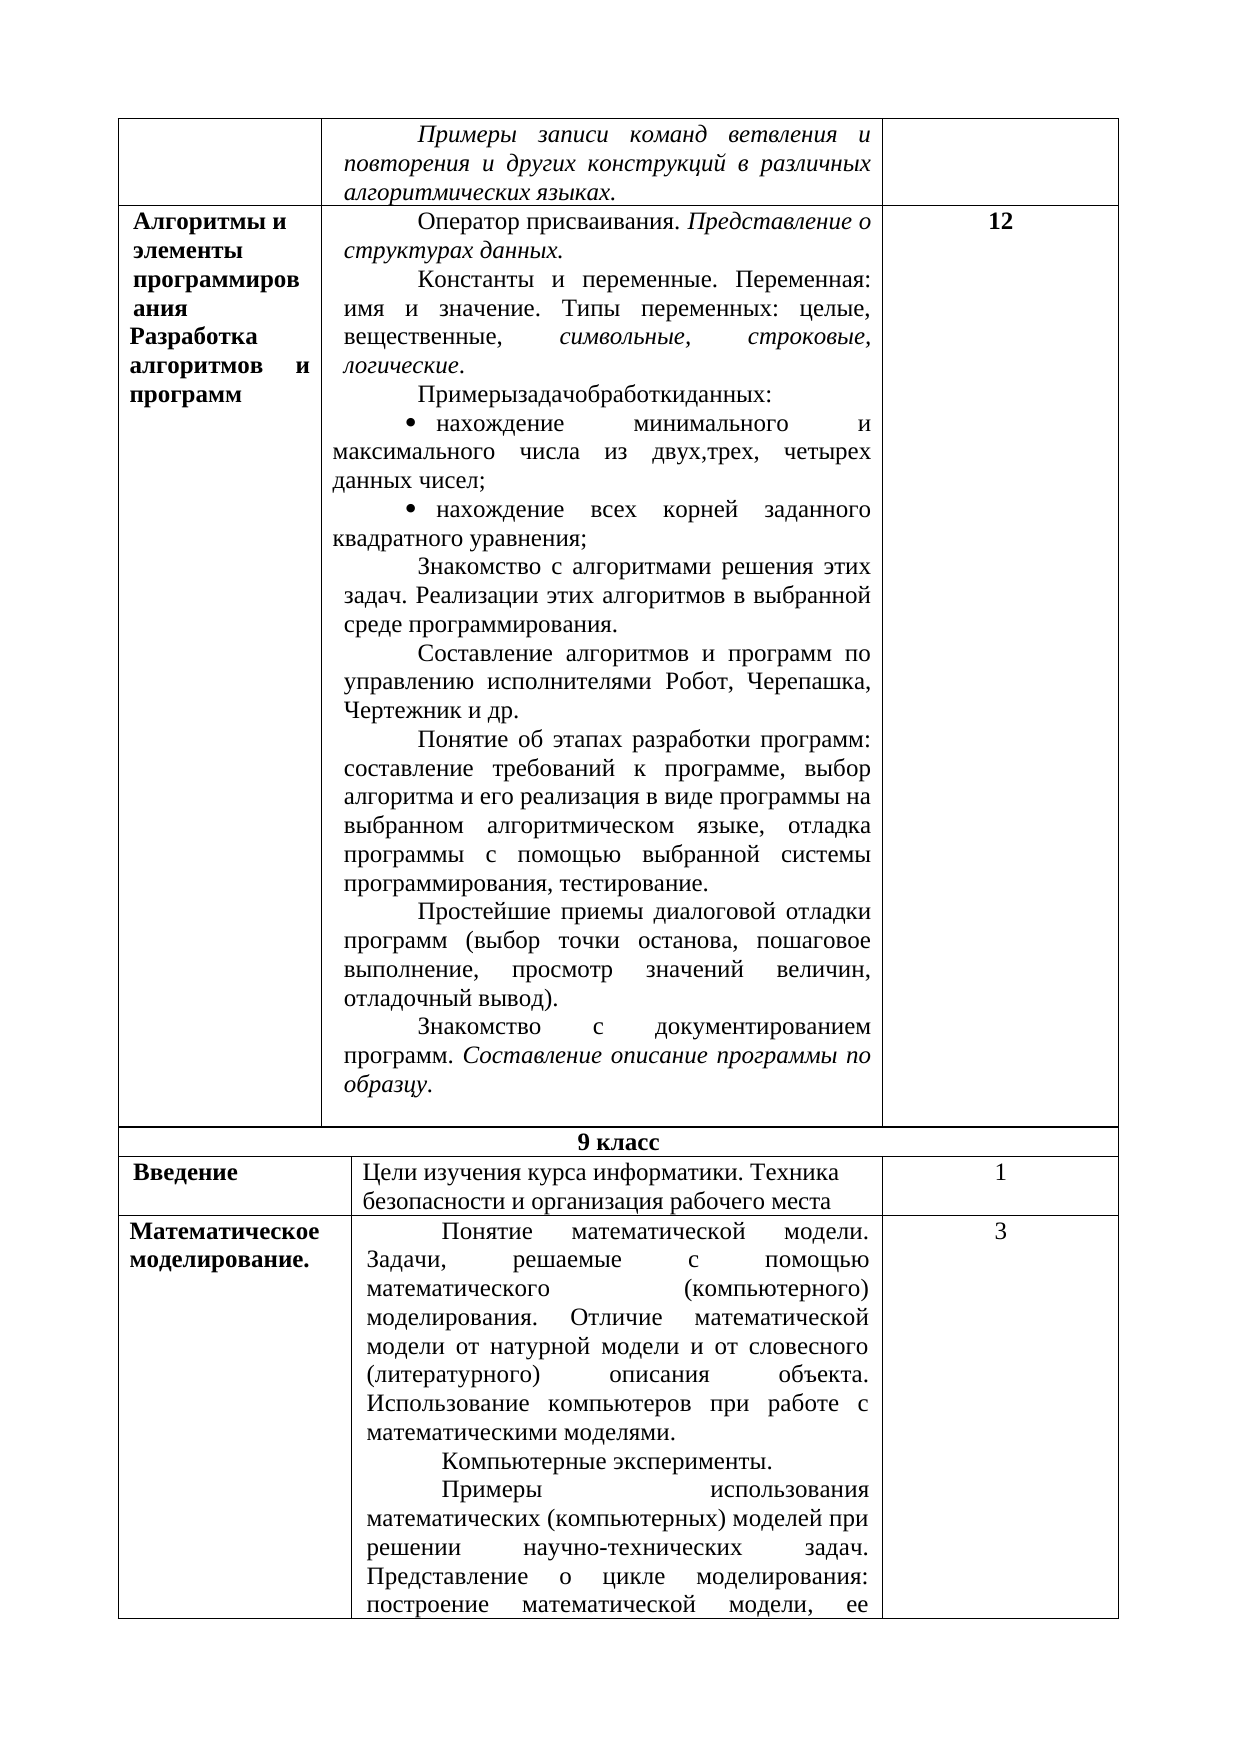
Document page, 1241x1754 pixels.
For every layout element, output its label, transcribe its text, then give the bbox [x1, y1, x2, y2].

table_cell Оператор присваивания. Представление о структурах данных. Константы и переменные. Переменная: имя и значение. Типы переменных: целые, вещественные, символьные, строковые, логические. Примерызадачобработкиданных: нахождение минимального и максимального числа из двух,трех, четырех данных чисел; нахождение всех корней заданного квадратного уравнения; Знакомство с алгоритмами решения этих задач. Реализации этих алгоритмов в выбранной среде программирования. Составление алгоритмов и программ по управлению исполнителями Робот, Черепашка, Чертежник и др. Понятие об этапах разработки программ: составление требований к программе, выбор алгоритма и его реализация в виде программы на выбранном алгоритмическом языке, отладка программы с помощью выбранной системы программирования, тестирование. Простейшие приемы диалоговой отладки программ (выбор точки останова, пошаговое выполнение, просмотр значений величин, отладочный вывод). Знакомство с документированием программ. Составление описание программы по образцу. [322, 206, 882, 1126]
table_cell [119, 1216, 351, 1618]
table_cell Введение [119, 1157, 351, 1215]
table_cell 3 [883, 1216, 1118, 1618]
table_cell 5 [883, 119, 1118, 205]
table_cell 9 класс [119, 1128, 1118, 1156]
table_cell 12 [883, 206, 1118, 1126]
table_cell Алгоритмы и элементы программирования Разработка алгоритмов и программ [119, 206, 321, 1126]
table_cell Цели изучения курса информатики. Техника безопасности и организация рабочего места [352, 1157, 882, 1215]
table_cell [119, 119, 321, 205]
table_cell 1 [883, 1157, 1118, 1215]
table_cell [322, 119, 882, 205]
